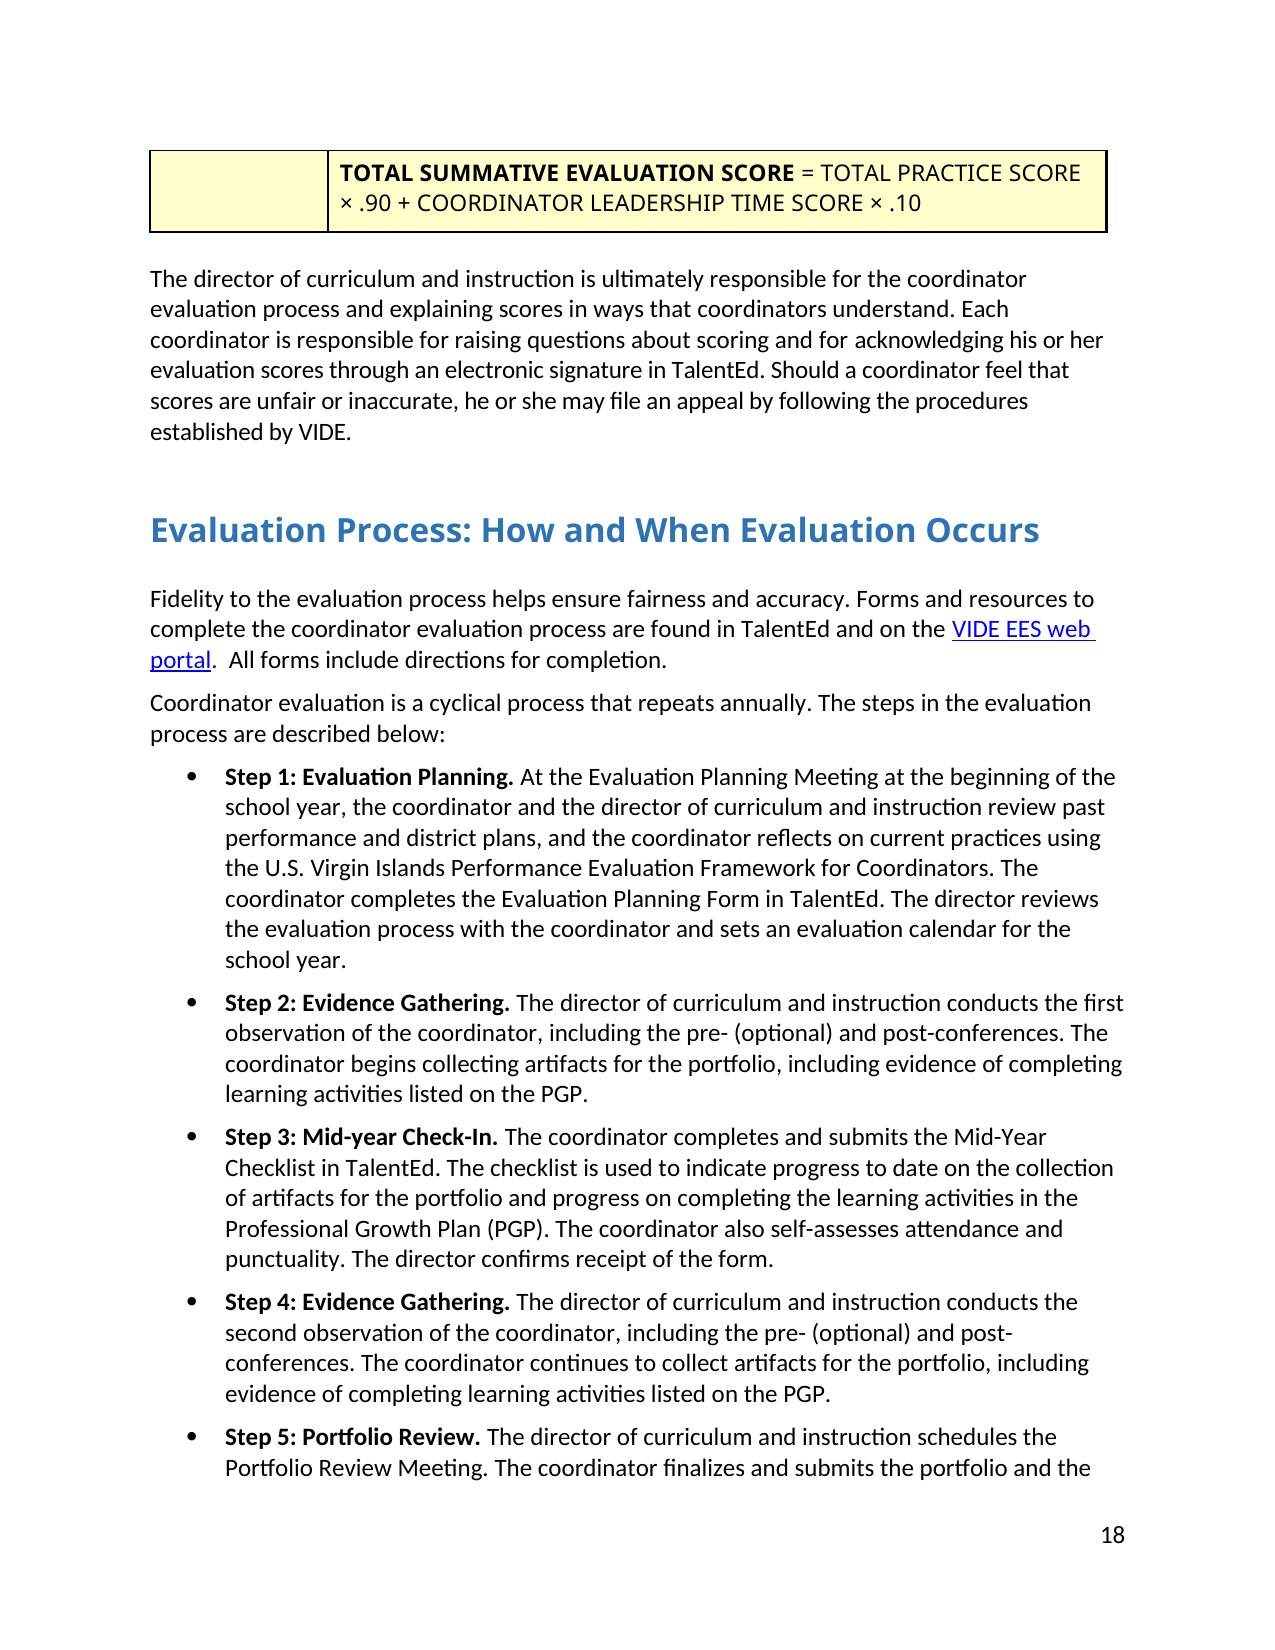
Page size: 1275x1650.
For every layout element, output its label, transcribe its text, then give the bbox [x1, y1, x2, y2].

text Fidelity to the evaluation process helps ensure fairness and accuracy. Forms and resources to complete the coordinator evaluation process are found in TalentEd and on the VIDE EES web portal. All forms include directions for completion. [150, 583, 1125, 675]
subtitle Evaluation Process: How and When Evaluation Occurs [150, 507, 1125, 553]
table_cell TOTAL SUMMATIVE EVALUATION SCORE = TOTAL PRACTICE SCORE × .90 + COORDINATOR LEADERSHIP TIME SCORE × .10 [329, 151, 1105, 231]
table_cell [151, 151, 327, 231]
text Step 1: Evaluation Planning. At the Evaluation Planning Meeting at the beginning of the school year, the coordinator and the director of curriculum and instruction review past performance and district plans, and the coordinator reflects on current practices using the U.S. Virgin Islands Performance Evaluation Framework for Coordinators. The coordinator completes the Evaluation Planning Form in TalentEd. The director reviews the evaluation process with the coordinator and sets an evaluation calendar for the school year. [187, 761, 1125, 974]
text The director of curriculum and instruction is ultimately responsible for the coordinator evaluation process and explaining scores in ways that coordinators understand. Each coordinator is responsible for raising questions about scoring and for acknowledging his or her evaluation scores through an electronic signature in TalentEd. Should a coordinator feel that scores are unfair or inaccurate, he or she may file an appeal by following the procedures established by VIDE. [150, 263, 1125, 446]
text Coordinator evaluation is a cyclical process that repeats annually. The steps in the evaluation process are described below: [150, 687, 1125, 748]
text Step 4: Evidence Gathering. The director of curriculum and instruction conducts the second observation of the coordinator, including the pre- (optional) and post-conferences. The coordinator continues to collect artifacts for the portfolio, including evidence of completing learning activities listed on the PGP. [187, 1287, 1125, 1409]
text Step 2: Evidence Gathering. The director of curriculum and instruction conducts the first observation of the coordinator, including the pre- (optional) and post-conferences. The coordinator begins collecting artifacts for the portfolio, including evidence of completing learning activities listed on the PGP. [187, 987, 1125, 1109]
text Step 3: Mid-year Check-In. The coordinator completes and submits the Mid-Year Checklist in TalentEd. The checklist is used to indicate progress to date on the collection of artifacts for the portfolio and progress on completing the learning activities in the Professional Growth Plan (PGP). The coordinator also self-assesses attendance and punctuality. The director confirms receipt of the form. [187, 1121, 1125, 1274]
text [187, 1421, 1125, 1482]
